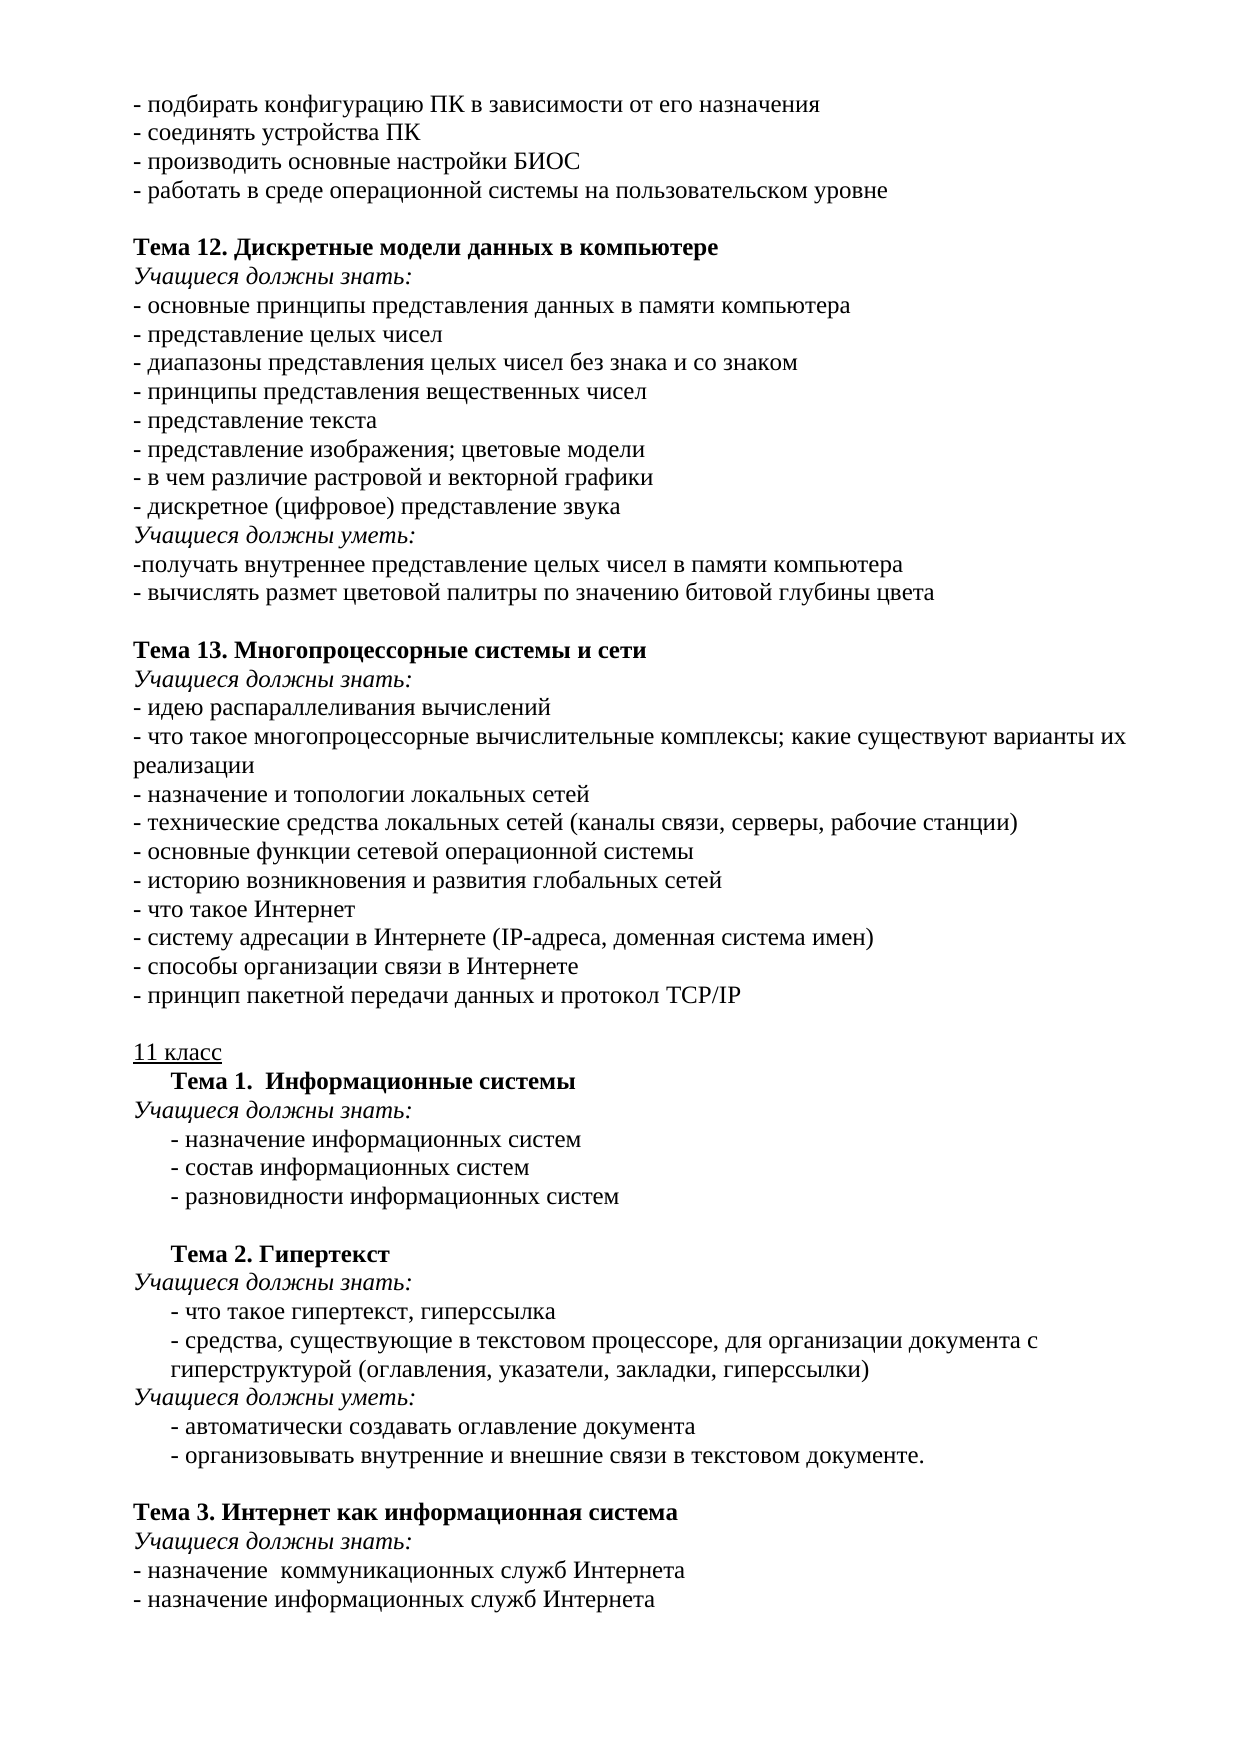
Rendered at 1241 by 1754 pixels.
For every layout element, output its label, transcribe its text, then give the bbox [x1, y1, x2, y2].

text - назначение информационных служб Интернета [133, 1584, 1152, 1612]
text Учащиеся должны знать: [133, 1526, 1152, 1555]
text Учащиеся должны уметь: [133, 1382, 1152, 1411]
text - принципы представления вещественных чисел [133, 376, 1152, 405]
text - разновидности информационных систем [170, 1181, 1152, 1210]
text - историю возникновения и развития глобальных сетей [133, 865, 1152, 894]
text - представление целых чисел [133, 319, 1152, 347]
text - назначение коммуникационных служб Интернета [133, 1555, 1152, 1584]
text - представление изображения; цветовые модели [133, 434, 1152, 462]
text -получать внутреннее представление целых чисел в памяти компьютера [133, 549, 1152, 577]
text Учащиеся должны уметь: [133, 520, 1152, 549]
text - основные принципы представления данных в памяти компьютера [133, 290, 1152, 319]
text - принцип пакетной передачи данных и протокол TCP/IP [133, 980, 1152, 1009]
text - состав информационных систем [170, 1152, 1152, 1181]
text Учащиеся должны знать: [133, 1095, 1152, 1124]
text - автоматически создавать оглавление документа [170, 1411, 1152, 1440]
text Учащиеся должны знать: [133, 664, 1152, 692]
text Тема 1. Информационные системы [170, 1066, 1152, 1095]
text - вычислять размет цветовой палитры по значению битовой глубины цвета [133, 577, 1152, 606]
text 11 класс [133, 1037, 1152, 1066]
text - подбирать конфигурацию ПК в зависимости от его назначения [133, 89, 1152, 117]
text - организовывать внутренние и внешние связи в текстовом документе. [170, 1440, 1152, 1469]
text - средства, существующие в текстовом процессоре, для организации документа с гиперструктурой (оглавления, указатели, закладки, гиперссылки) [170, 1325, 1152, 1382]
text Тема 13. Многопроцессорные системы и сети [133, 635, 1152, 664]
text - диапазоны представления целых чисел без знака и со знаком [133, 347, 1152, 376]
text - назначение информационных систем [170, 1124, 1152, 1152]
text - что такое многопроцессорные вычислительные комплексы; какие существуют варианты их реализации [133, 721, 1152, 779]
text - назначение и топологии локальных сетей [133, 779, 1152, 807]
text - способы организации связи в Интернете [133, 951, 1152, 980]
text Тема 3. Интернет как информационная система [133, 1497, 1152, 1526]
text - идею распараллеливания вычислений [133, 692, 1152, 721]
text - работать в среде операционной системы на пользовательском уровне [133, 175, 1152, 204]
text - систему адресации в Интернете (IP-адреса, доменная система имен) [133, 922, 1152, 951]
text Учащиеся должны знать: [133, 261, 1152, 290]
text - технические средства локальных сетей (каналы связи, серверы, рабочие станции) [133, 807, 1152, 836]
text - что такое гипертекст, гиперссылка [170, 1296, 1152, 1325]
text - соединять устройства ПК [133, 117, 1152, 146]
text Тема 2. Гипертекст [170, 1239, 1152, 1267]
text - основные функции сетевой операционной системы [133, 836, 1152, 865]
text - что такое Интернет [133, 894, 1152, 922]
text - дискретное (цифровое) представление звука [133, 491, 1152, 520]
text - в чем различие растровой и векторной графики [133, 462, 1152, 491]
text Учащиеся должны знать: [133, 1267, 1152, 1296]
text - производить основные настройки БИОС [133, 146, 1152, 175]
text Тема 12. Дискретные модели данных в компьютере [133, 232, 1152, 261]
text - представление текста [133, 405, 1152, 434]
